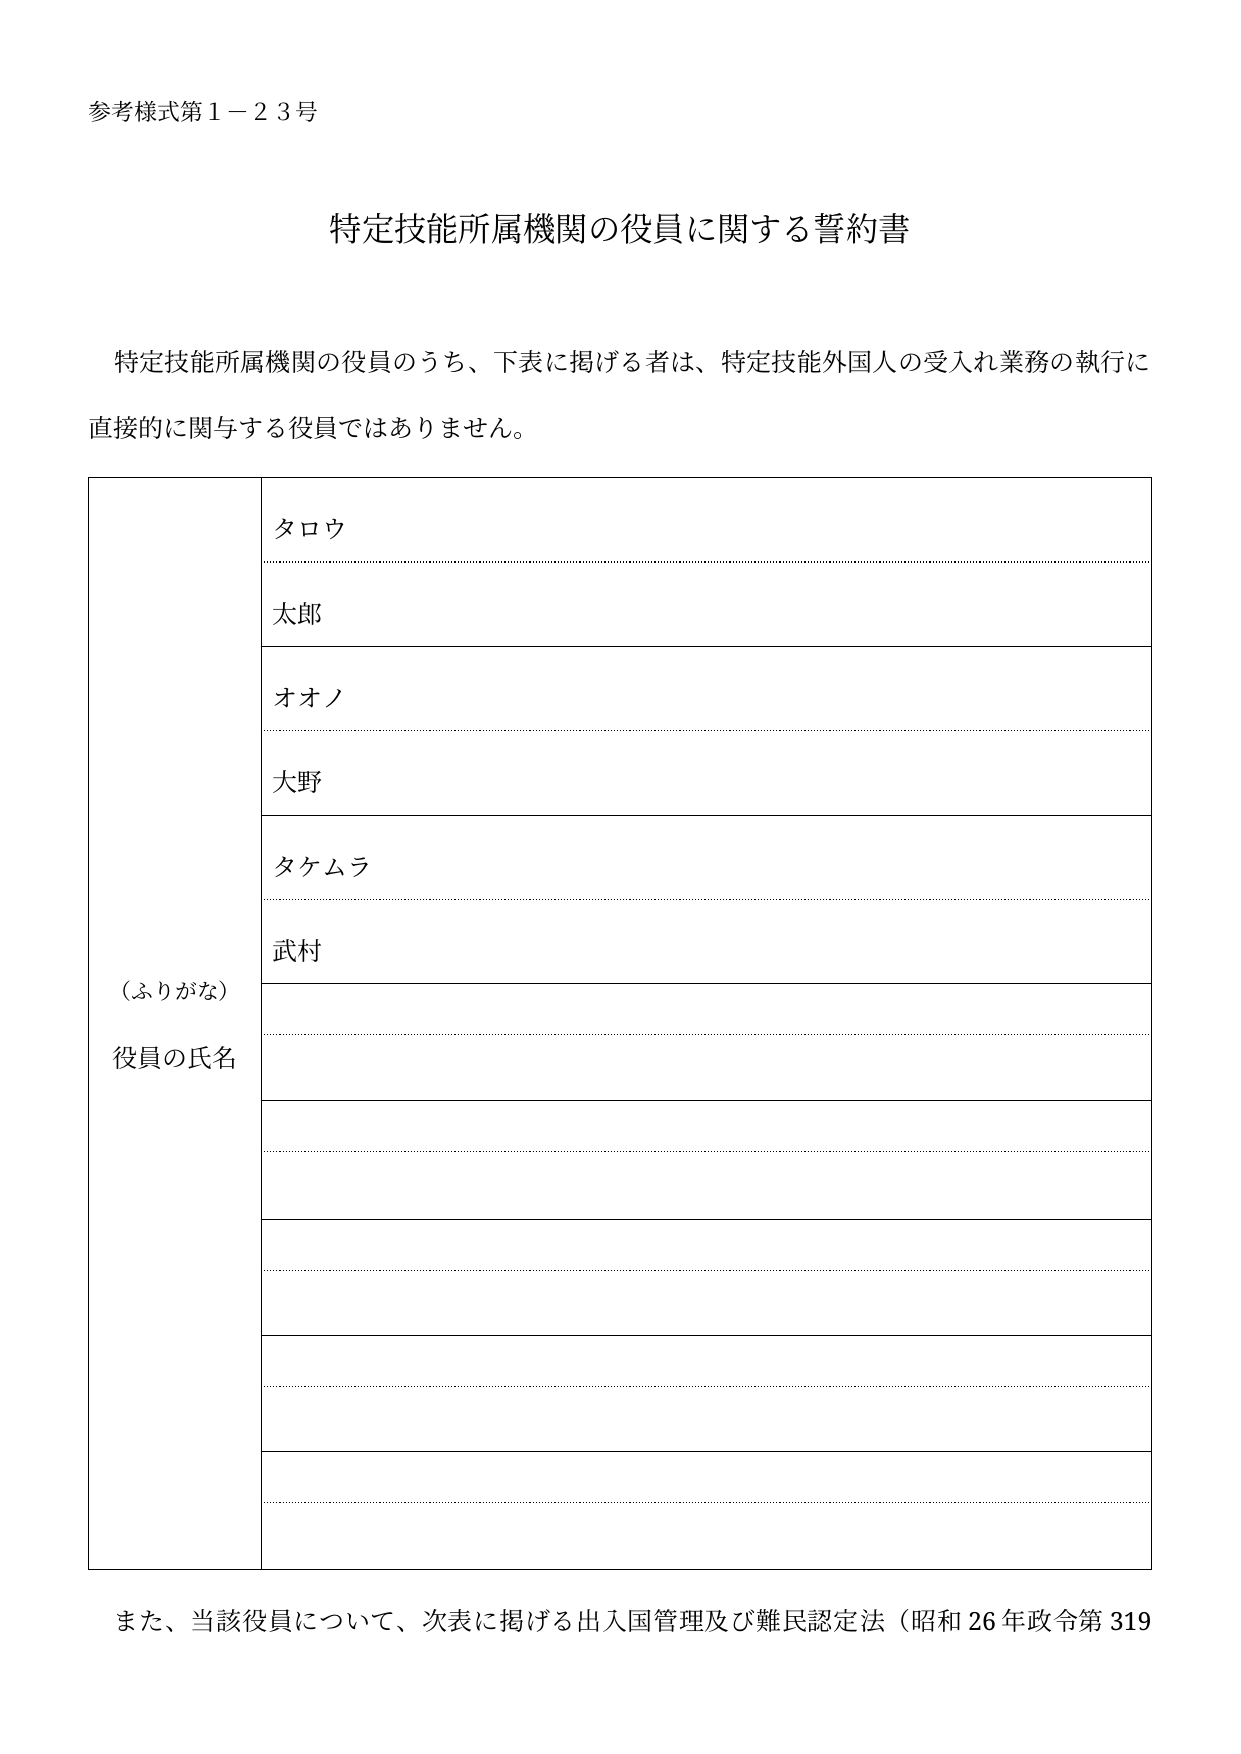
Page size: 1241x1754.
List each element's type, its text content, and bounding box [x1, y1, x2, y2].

table_cell タケムラ [262, 816, 1151, 899]
table_cell [262, 1386, 1151, 1451]
table_cell [262, 1336, 1151, 1386]
table_cell [262, 1151, 1151, 1219]
text 特定技能所属機関の役員のうち、下表に掲げる者は、特定技能外国人の受入れ業務の執行に直接的に関与する役員ではありません。 [89, 327, 1152, 460]
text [89, 1586, 1152, 1653]
table_cell [262, 1270, 1151, 1335]
table_cell [262, 1034, 1151, 1100]
table_cell 武村 [262, 899, 1151, 983]
table_cell [262, 1452, 1151, 1502]
table_cell [262, 984, 1151, 1034]
table_header （ふりがな） 役員の氏名 [89, 478, 261, 1568]
table_cell [262, 1101, 1151, 1151]
text 参考様式第１－２３号 [89, 94, 1152, 127]
table_cell [262, 1220, 1151, 1270]
table_cell オオノ [262, 647, 1151, 730]
table_cell [262, 1502, 1151, 1568]
table_cell 太郎 [262, 561, 1151, 646]
table_header タロウ [262, 478, 1151, 561]
text 特定技能所属機関の役員に関する誓約書 [89, 194, 1152, 260]
table_cell 大野 [262, 730, 1151, 814]
